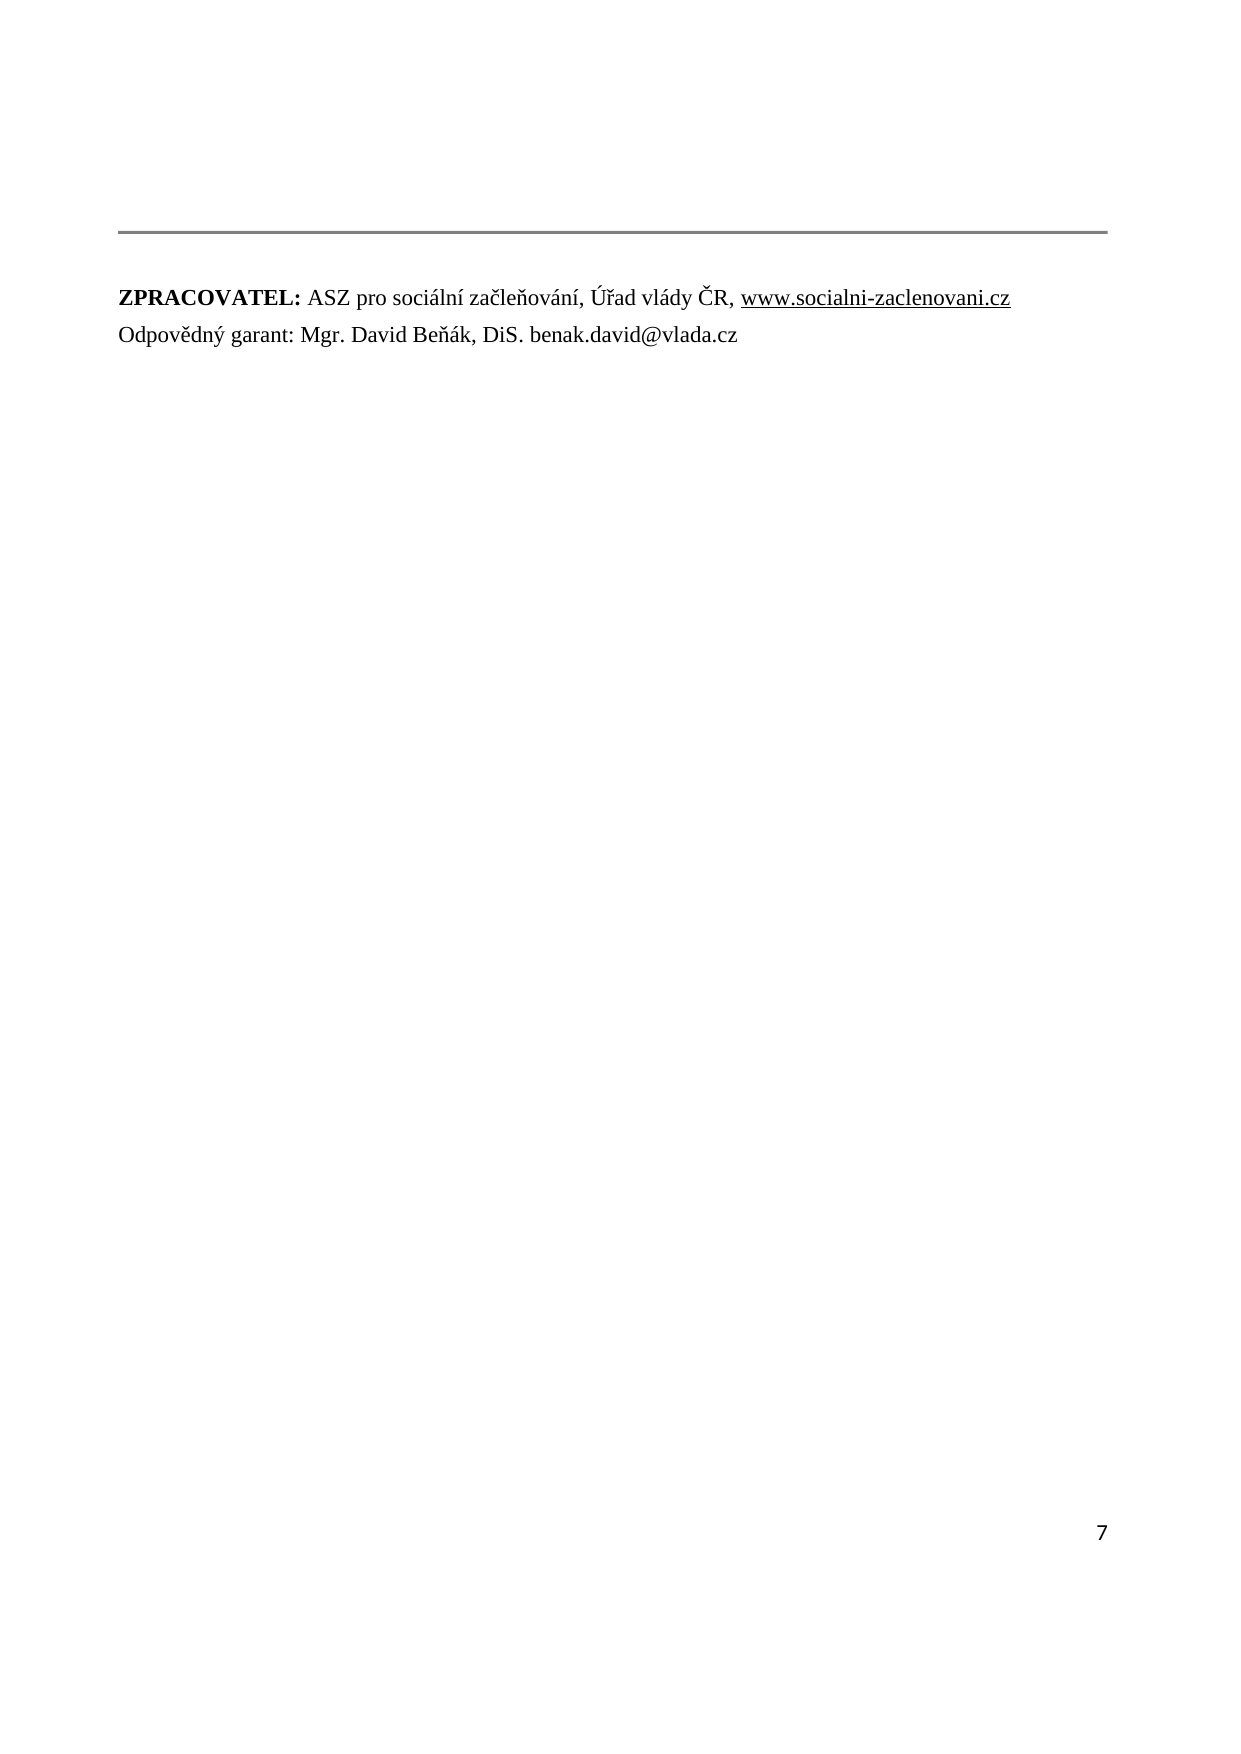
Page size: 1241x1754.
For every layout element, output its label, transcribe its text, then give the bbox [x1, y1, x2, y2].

text ZPRACOVATEL: ASZ pro sociální začleňování, Úřad vlády ČR, www.socialni-zaclenovani.cz Odpovědný garant: Mgr. David Beňák, DiS. benak.david@vlada.cz [118, 284, 1107, 349]
